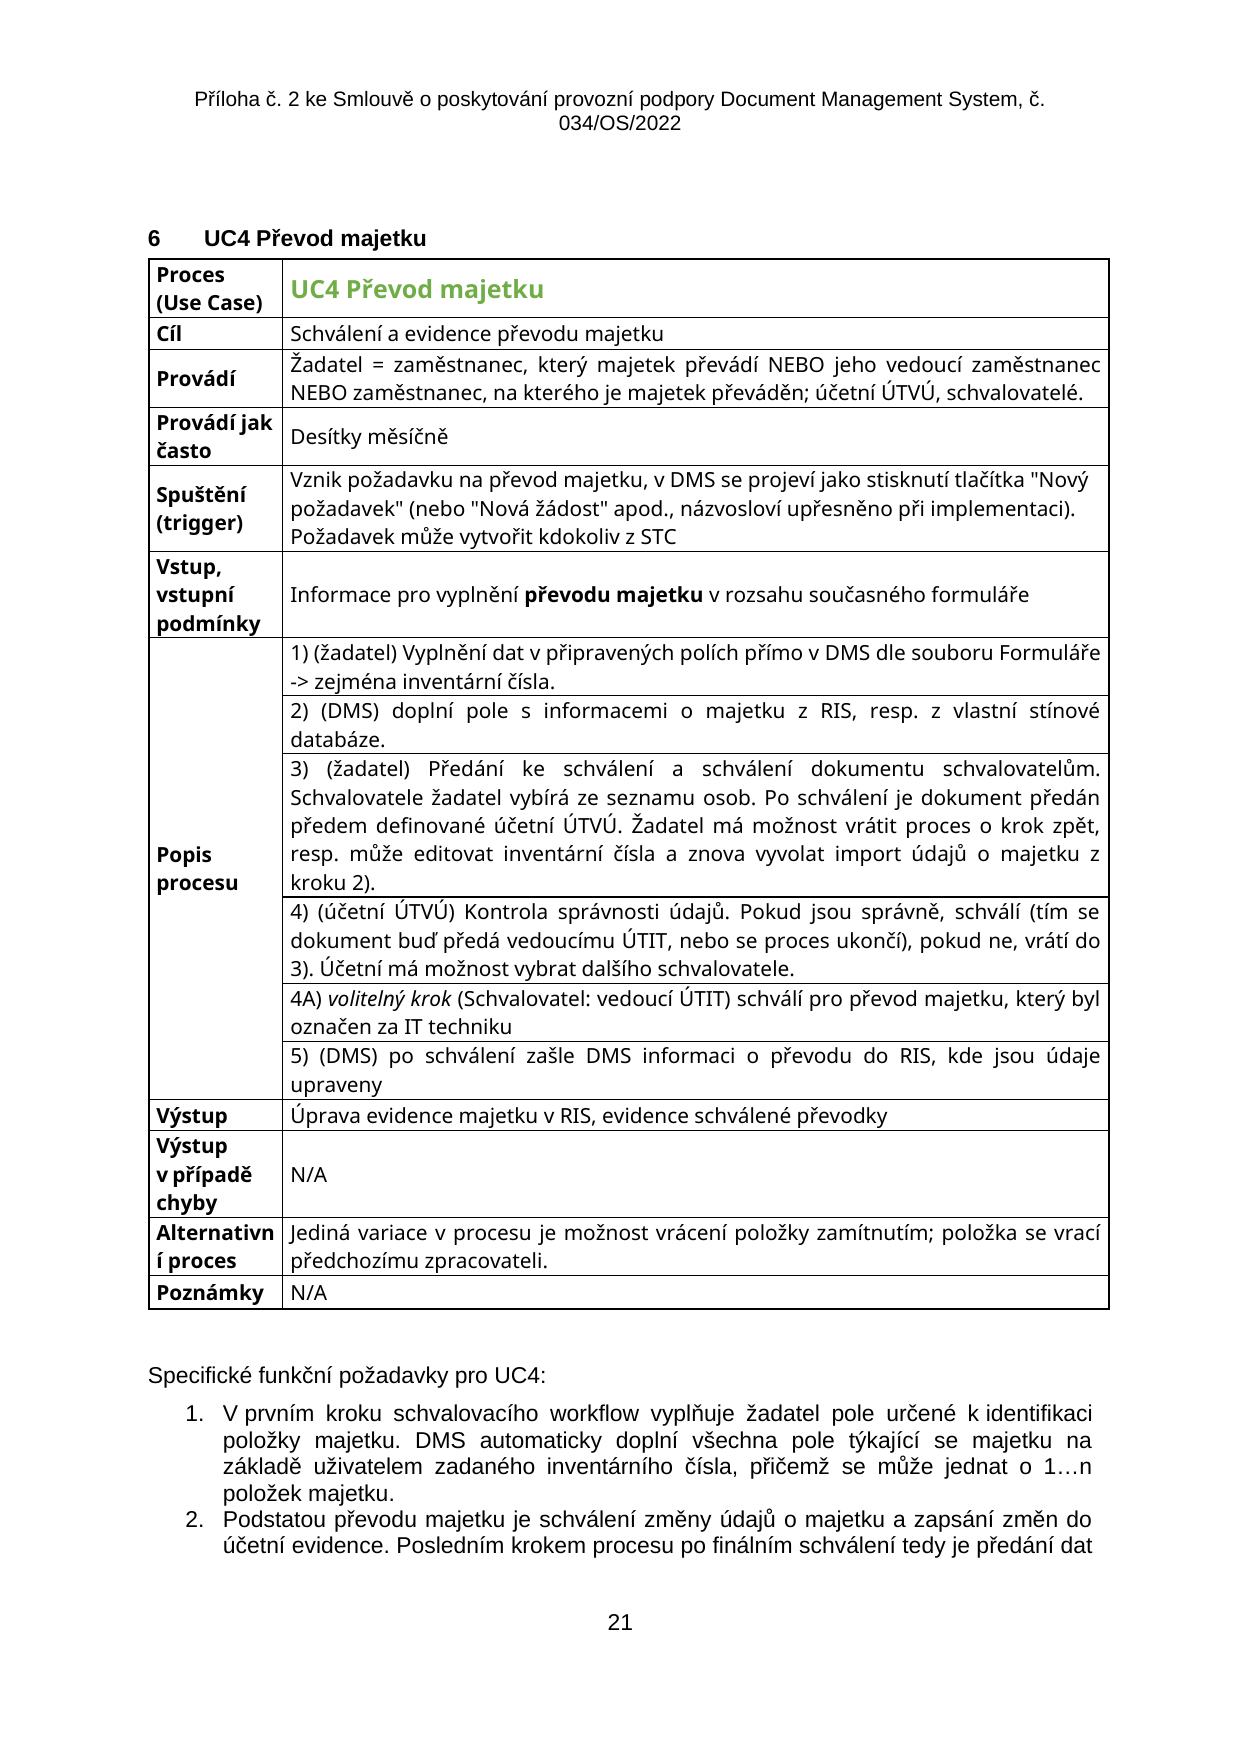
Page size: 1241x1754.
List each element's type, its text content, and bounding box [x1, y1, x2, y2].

table_cell 5) (DMS) po schválení zašle DMS informaci o převodu do RIS, kde jsou údaje upraveny [283, 1042, 1108, 1098]
table_cell 4A) volitelný krok (Schvalovatel: vedoucí ÚTIT) schválí pro převod majetku, který byl označen za IT techniku [283, 984, 1108, 1041]
table_cell Spuštění (trigger) [150, 466, 282, 551]
table_cell Popis procesu [150, 638, 282, 1098]
text Specifické funkční požadavky pro UC4: [148, 1362, 1093, 1388]
table_cell 1) (žadatel) Vyplnění dat v připravených polích přímo v DMS dle souboru Formuláře -> zejména inventární čísla. [283, 638, 1108, 695]
table_cell Žadatel = zaměstnanec, který majetek převádí NEBO jeho vedoucí zaměstnanec NEBO zaměstnanec, na kterého je majetek převáděn; účetní ÚTVÚ, schvalovatelé. [283, 350, 1108, 407]
subtitle UC4 Převod majetku [148, 225, 1093, 252]
table_cell 2) (DMS) doplní pole s informacemi o majetku z RIS, resp. z vlastní stínové databáze. [283, 696, 1108, 753]
table_cell Provádí jak často [150, 408, 282, 464]
table_cell Jediná variace v procesu je možnost vrácení položky zamítnutím; položka se vrací předchozímu zpracovateli. [283, 1218, 1108, 1275]
table_cell Úprava evidence majetku v RIS, evidence schválené převodky [283, 1100, 1108, 1130]
table_cell Provádí [150, 350, 282, 407]
table_cell Cíl [150, 318, 282, 349]
table_cell Vznik požadavku na převod majetku, v DMS se projeví jako stisknutí tlačítka "Nový požadavek" (nebo "Nová žádost" apod., názvosloví upřesněno při implementaci). Požadavek může vytvořit kdokoliv z STC [283, 466, 1108, 551]
list V prvním kroku schvalovacího workflow vyplňuje žadatel pole určené k identifikaci položky majetku. DMS automaticky doplní všechna pole týkající se majetku na základě uživatelem zadaného inventárního čísla, přičemž se může jednat o 1…n položek majetku. [185, 1400, 1093, 1506]
table_header UC4 Převod majetku [283, 260, 1108, 317]
table_cell Informace pro vyplnění převodu majetku v rozsahu současného formuláře [283, 552, 1108, 637]
table_cell Poznámky [150, 1276, 282, 1308]
table_header Proces (Use Case) [150, 260, 282, 317]
table_cell N/A [283, 1276, 1108, 1308]
table_cell Výstup [150, 1100, 282, 1130]
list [185, 1506, 1093, 1558]
table_cell Schválení a evidence převodu majetku [283, 318, 1108, 349]
table_cell N/A [283, 1131, 1108, 1217]
table_cell Vstup, vstupní podmínky [150, 552, 282, 637]
table_cell 4) (účetní ÚTVÚ) Kontrola správnosti údajů. Pokud jsou správně, schválí (tím se dokument buď předá vedoucímu ÚTIT, nebo se proces ukončí), pokud ne, vrátí do 3). Účetní má možnost vybrat dalšího schvalovatele. [283, 898, 1108, 983]
table_cell Desítky měsíčně [283, 408, 1108, 464]
table_cell Výstup v případě chyby [150, 1131, 282, 1217]
table_cell Alternativní proces [150, 1218, 282, 1275]
table_cell 3) (žadatel) Předání ke schválení a schválení dokumentu schvalovatelům. Schvalovatele žadatel vybírá ze seznamu osob. Po schválení je dokument předán předem definované účetní ÚTVÚ. Žadatel má možnost vrátit proces o krok zpět, resp. může editovat inventární čísla a znova vyvolat import údajů o majetku z kroku 2). [283, 754, 1108, 896]
